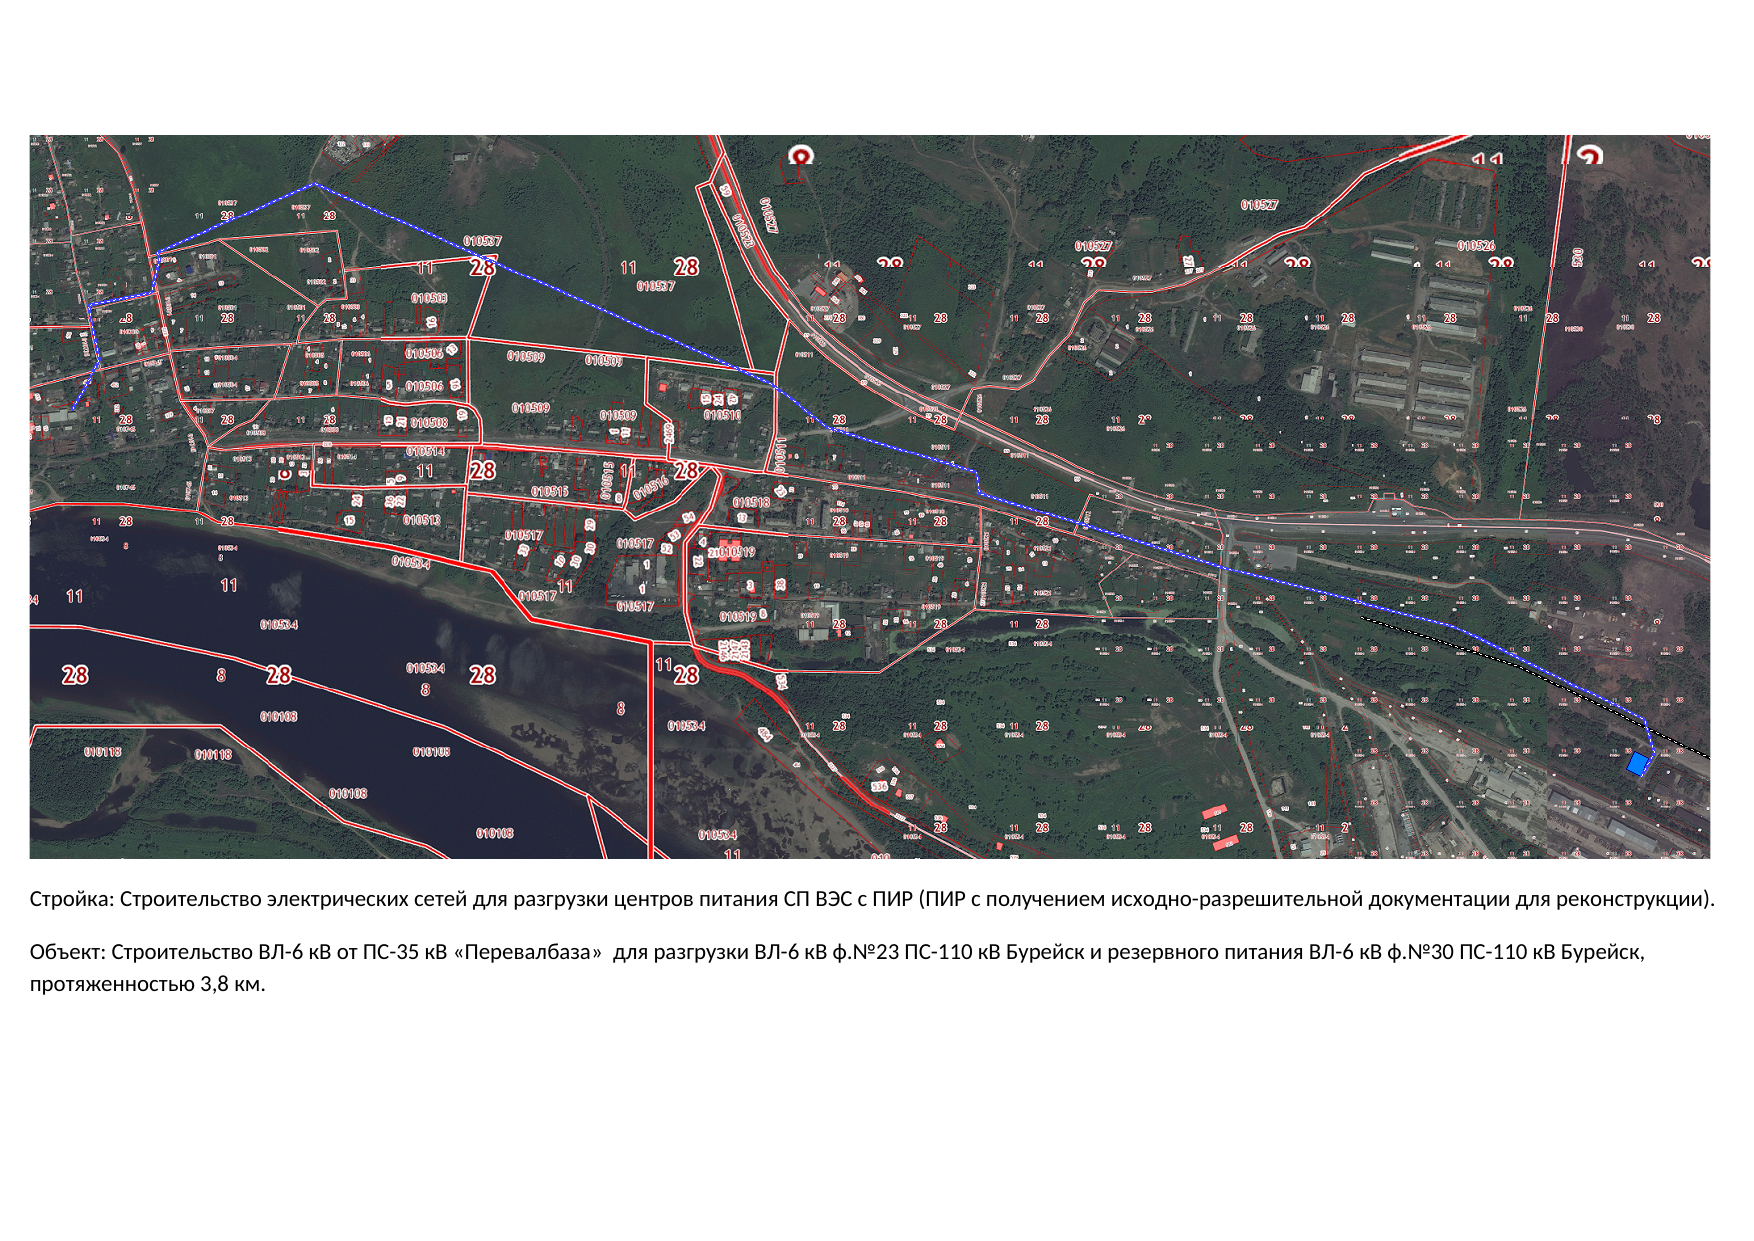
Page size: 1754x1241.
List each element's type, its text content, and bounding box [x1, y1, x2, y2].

text Объект: Строительство ВЛ-6 кВ от ПС-35 кВ «Перевалбаза» для разгрузки ВЛ-6 кВ ф.№23 ПС-110 кВ Бурейск и резервного питания ВЛ-6 кВ ф.№30 ПС-110 кВ Бурейск, протяженностью 3,8 км. [29, 937, 1724, 997]
picture [29, 135, 1711, 859]
text Стройка: Строительство электрических сетей для разгрузки центров питания СП ВЭС с ПИР (ПИР с получением исходно-разрешительной документации для реконструкции). [29, 884, 1724, 912]
